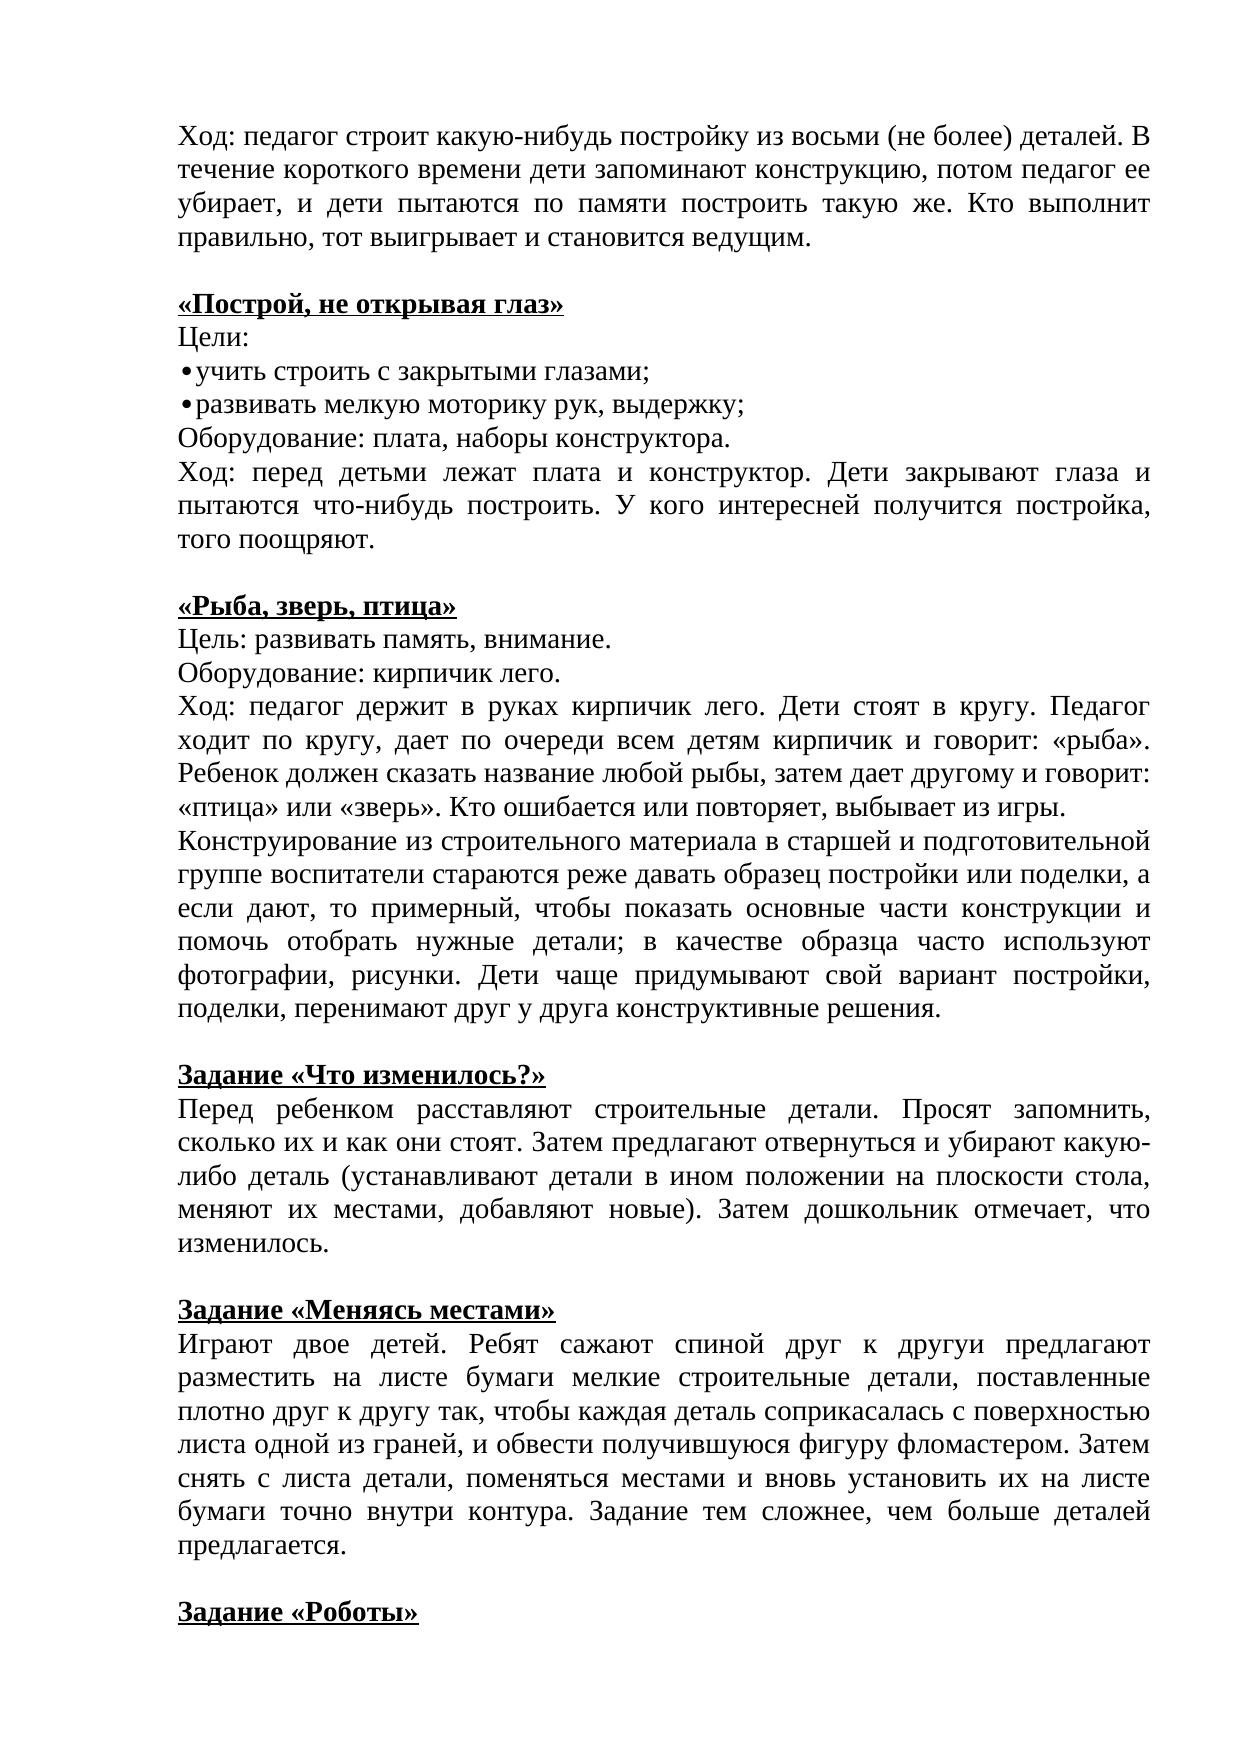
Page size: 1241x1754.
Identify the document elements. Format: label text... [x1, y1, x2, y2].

text Играют двое детей. Ребят сажают спиной друг к другуи предлагают разместить на листе бумаги мелкие строительные детали, поставленные плотно друг к другу так, чтобы каждая деталь соприкасалась с поверхностью листа одной из граней, и обвести получившуюся фигуру фломастером. Затем снять с листа детали, поменяться местами и вновь установить их на листе бумаги точно внутри контура. Задание тем сложнее, чем больше деталей предлагается. [177, 1326, 1152, 1561]
text Конструирование из строительного материала в старшей и подготовительной группе воспитатели стараются реже давать образец постройки или поделки, а если дают, то примерный, чтобы показать основные части конструкции и помочь отобрать нужные детали; в качестве образца часто используют фотографии, рисунки. Дети чаще придумывают свой вариант постройки, поделки, перенимают друг у друга конструктивные решения. [177, 823, 1152, 1024]
text «Построй, не открывая глаз» [177, 286, 1152, 319]
text Оборудование: кирпичик лего. [177, 655, 1152, 688]
text Оборудование: плата, наборы конструктора. [177, 420, 1152, 454]
text Цели: [177, 319, 1152, 353]
text Задание «Роботы» [177, 1594, 1152, 1628]
text Ход: перед детьми лежат плата и конструктор. Дети закрывают глаза и пытаются что-нибудь построить. У кого интересней получится постройка, того поощряют. [177, 454, 1152, 554]
text Перед ребенком расставляют строительные детали. Просят запомнить, сколько их и как они стоят. Затем предлагают отвернуться и убирают какую-либо деталь (устанавливают детали в ином положении на плоскости стола, меняют их местами, добавляют новые). Затем дошкольник отмечает, что изменилось. [177, 1091, 1152, 1259]
text Задание «Меняясь местами» [177, 1292, 1152, 1326]
text Ход: педагог строит какую-нибудь постройку из восьми (не более) деталей. В течение короткого времени дети запоминают конструкцию, потом педагог ее убирает, и дети пытаются по памяти построить такую же. Кто выполнит правильно, тот выигрывает и становится ведущим. [177, 118, 1152, 252]
text «Рыба, зверь, птица» [177, 588, 1152, 621]
text Задание «Что изменилось?» [177, 1057, 1152, 1091]
text Цель: развивать память, внимание. [177, 621, 1152, 655]
text ∙учить строить с закрытыми глазами; [177, 353, 1152, 387]
text ∙развивать мелкую моторику рук, выдержку; [177, 387, 1152, 420]
text Ход: педагог держит в руках кирпичик лего. Дети стоят в кругу. Педагог ходит по кругу, дает по очереди всем детям кирпичик и говорит: «рыба». Ребенок должен сказать название любой рыбы, затем дает другому и говорит: «птица» или «зверь». Кто ошибается или повторяет, выбывает из игры. [177, 688, 1152, 823]
